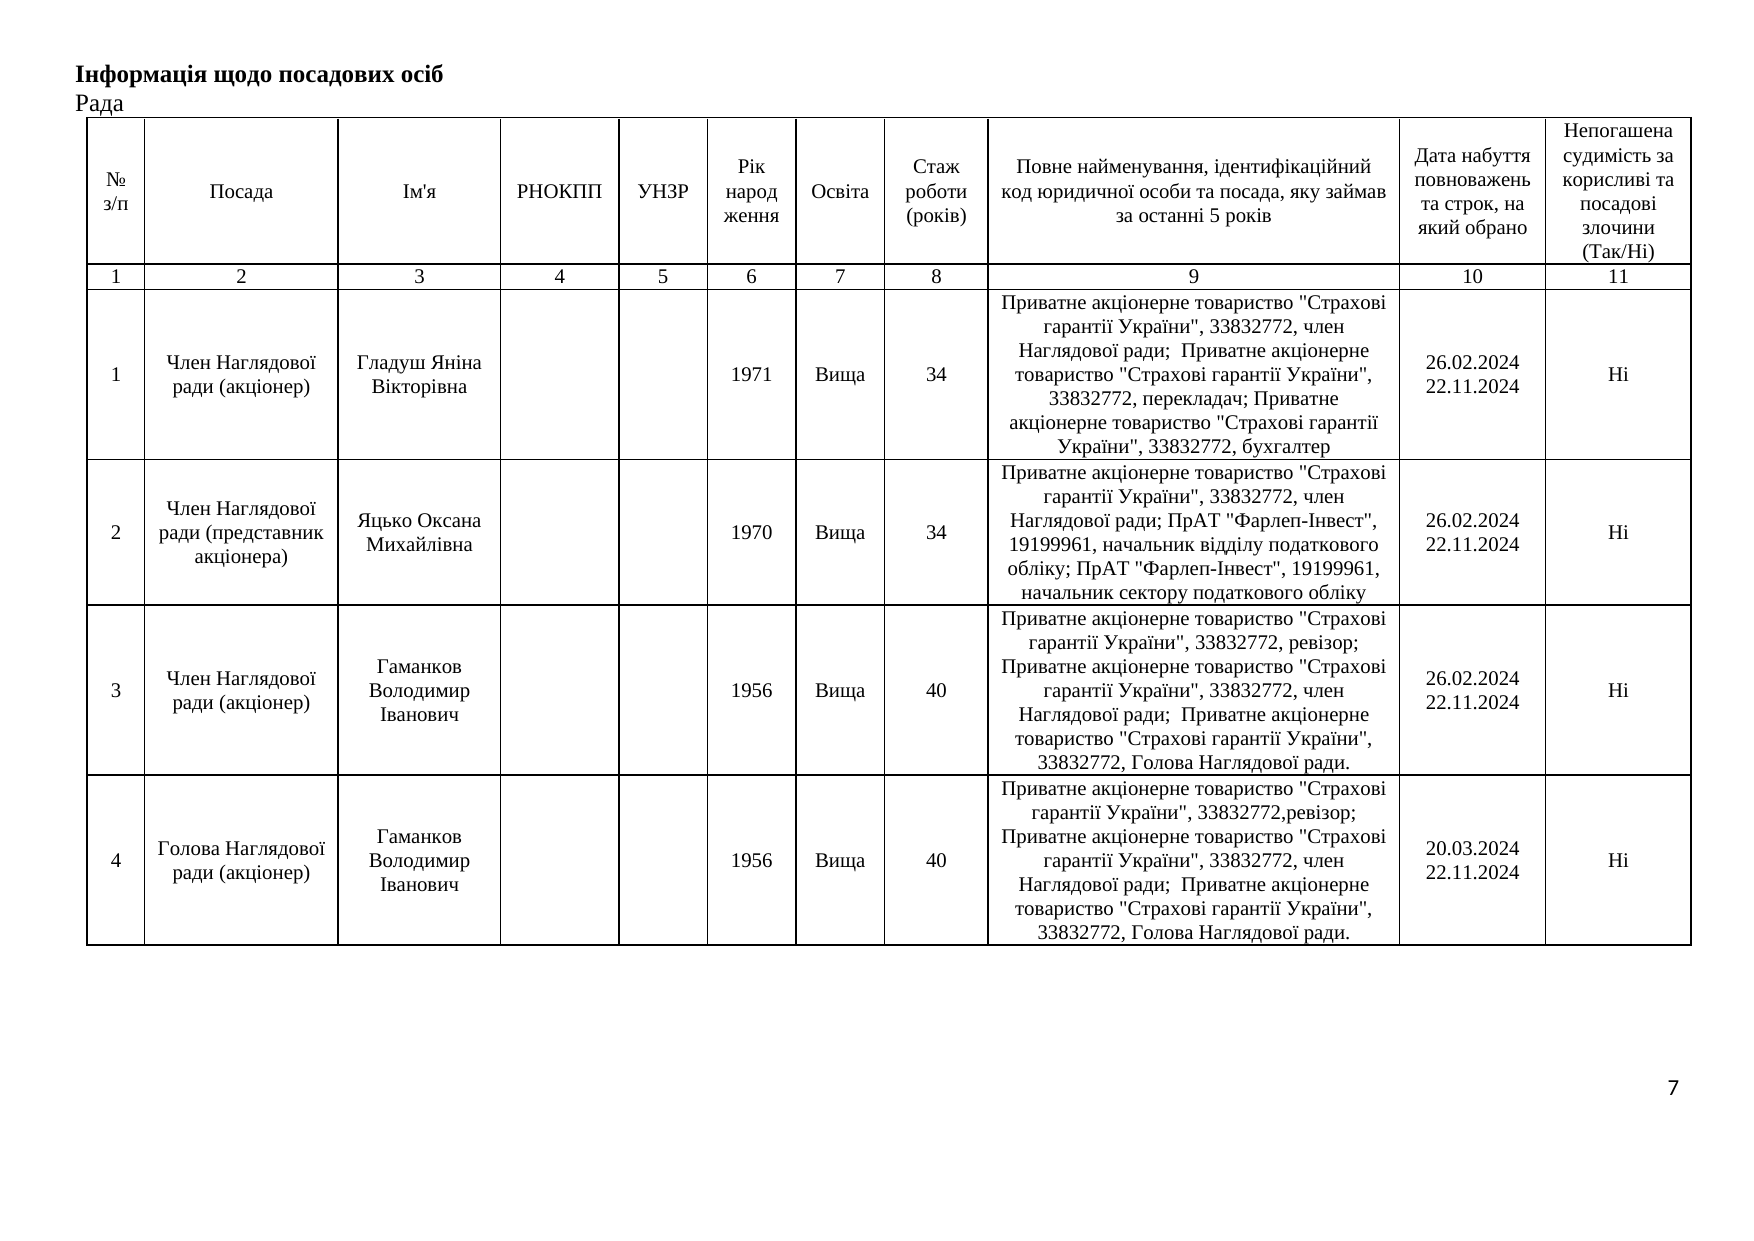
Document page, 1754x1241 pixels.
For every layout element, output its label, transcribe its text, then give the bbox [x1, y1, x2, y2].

table_cell Ні [1546, 290, 1690, 458]
table_cell Вища [797, 606, 884, 774]
table_cell Ні [1546, 460, 1690, 604]
table_cell Приватне акцiонерне товариство "Страховi гарантiї України", 33832772,ревiзор; Приватне акцiонерне товариство "Страховi гарантiї України", 33832772, член Наглядової ради; Приватне акцiонерне товариство "Страховi гарантiї України", 33832772, Голова Наглядової ради. [989, 776, 1399, 944]
table_header Непогашена судимість за корисливі та посадові злочини (Так/Ні) [1546, 118, 1690, 263]
table_cell 2 [145, 265, 337, 288]
table_cell 1956 [708, 606, 795, 774]
table_cell 8 [885, 265, 987, 288]
table_cell 1 [88, 265, 144, 288]
table_cell 2 [88, 460, 144, 604]
table_cell 20.03.2024 22.11.2024 [1400, 776, 1545, 944]
table_header Стаж роботи (років) [885, 118, 988, 263]
table_cell 4 [501, 265, 618, 288]
table_cell Гладуш Янiна Вiкторiвна [339, 290, 500, 458]
table_cell 40 [885, 606, 987, 774]
table_cell [501, 460, 618, 604]
table_cell Член Наглядової ради (представник акцiонера) [145, 460, 337, 604]
table_cell 26.02.2024 22.11.2024 [1400, 460, 1545, 604]
table_cell Вища [797, 460, 884, 604]
table_cell Гаманков Володимир Iванович [339, 776, 500, 944]
table_cell Голова Наглядової ради (акцiонер) [145, 776, 337, 944]
table_header УНЗР [620, 118, 707, 263]
table_cell 5 [620, 265, 707, 288]
table_cell 6 [708, 265, 795, 288]
table_cell 1971 [708, 290, 795, 458]
table_cell Ні [1546, 776, 1690, 944]
table_cell [501, 776, 618, 944]
table_cell 11 [1546, 265, 1690, 288]
table_cell 4 [88, 776, 144, 944]
table_cell Вища [797, 776, 884, 944]
table_cell Ні [1546, 606, 1690, 774]
table_cell Яцько Оксана Михайлiвна [339, 460, 500, 604]
table_cell Член Наглядової ради (акцiонер) [145, 290, 337, 458]
table_cell 1956 [708, 776, 795, 944]
table_header Ім'я [339, 118, 500, 263]
table_cell 26.02.2024 22.11.2024 [1400, 606, 1545, 774]
table_cell [501, 290, 618, 458]
table_cell Приватне акцiонерне товариство "Страховi гарантiї України", 33832772, член Наглядової ради; Приватне акцiонерне товариство "Страховi гарантiї України", 33832772, перекладач; Приватне акцiонерне товариство "Страховi гарантiї України", 33832772, бухгалтер [989, 290, 1399, 458]
table_cell [501, 606, 618, 774]
table_cell [620, 776, 707, 944]
table_header Освіта [797, 118, 884, 263]
table_cell 3 [88, 606, 144, 774]
table_cell Член Наглядової ради (акцiонер) [145, 606, 337, 774]
table_cell Приватне акцiонерне товариство "Страховi гарантiї України", 33832772, ревiзор; Приватне акцiонерне товариство "Страховi гарантiї України", 33832772, член Наглядової ради; Приватне акцiонерне товариство "Страховi гарантiї України", 33832772, Голова Наглядової ради. [989, 606, 1399, 774]
table_cell 34 [885, 290, 987, 458]
table_cell [620, 290, 707, 458]
table_cell Гаманков Володимир Iванович [339, 606, 500, 774]
table_header № з/п [88, 118, 144, 263]
table_cell 10 [1400, 265, 1545, 288]
table_header РНОКПП [501, 118, 619, 263]
table_cell 40 [885, 776, 987, 944]
text Інформація щодо посадових осіб [75, 59, 1679, 88]
table_cell 1970 [708, 460, 795, 604]
table_cell 9 [989, 265, 1399, 288]
table_cell 34 [885, 460, 987, 604]
table_header Посада [145, 118, 338, 263]
table_cell [620, 606, 707, 774]
table_cell Приватне акцiонерне товариство "Страховi гарантiї України", 33832772, член Наглядової ради; ПрАТ "Фарлеп-Iнвест", 19199961, начальник вiддiлу податкового облiку; ПрАТ "Фарлеп-Iнвест", 19199961, начальник сектору податкового облiку [989, 460, 1399, 604]
text Рада [75, 88, 1679, 117]
table_header Рік народження [708, 118, 796, 263]
table_cell [620, 460, 707, 604]
table_cell 7 [797, 265, 884, 288]
table_cell 3 [339, 265, 500, 288]
table_cell Вища [797, 290, 884, 458]
table_cell 26.02.2024 22.11.2024 [1400, 290, 1545, 458]
table_header Повне найменування, ідентифікаційний код юридичної особи та посада, яку займав за останні 5 років [989, 118, 1399, 263]
table_header Дата набуття повноважень та строк, на який обрано [1400, 118, 1545, 263]
table_cell 1 [88, 290, 144, 458]
